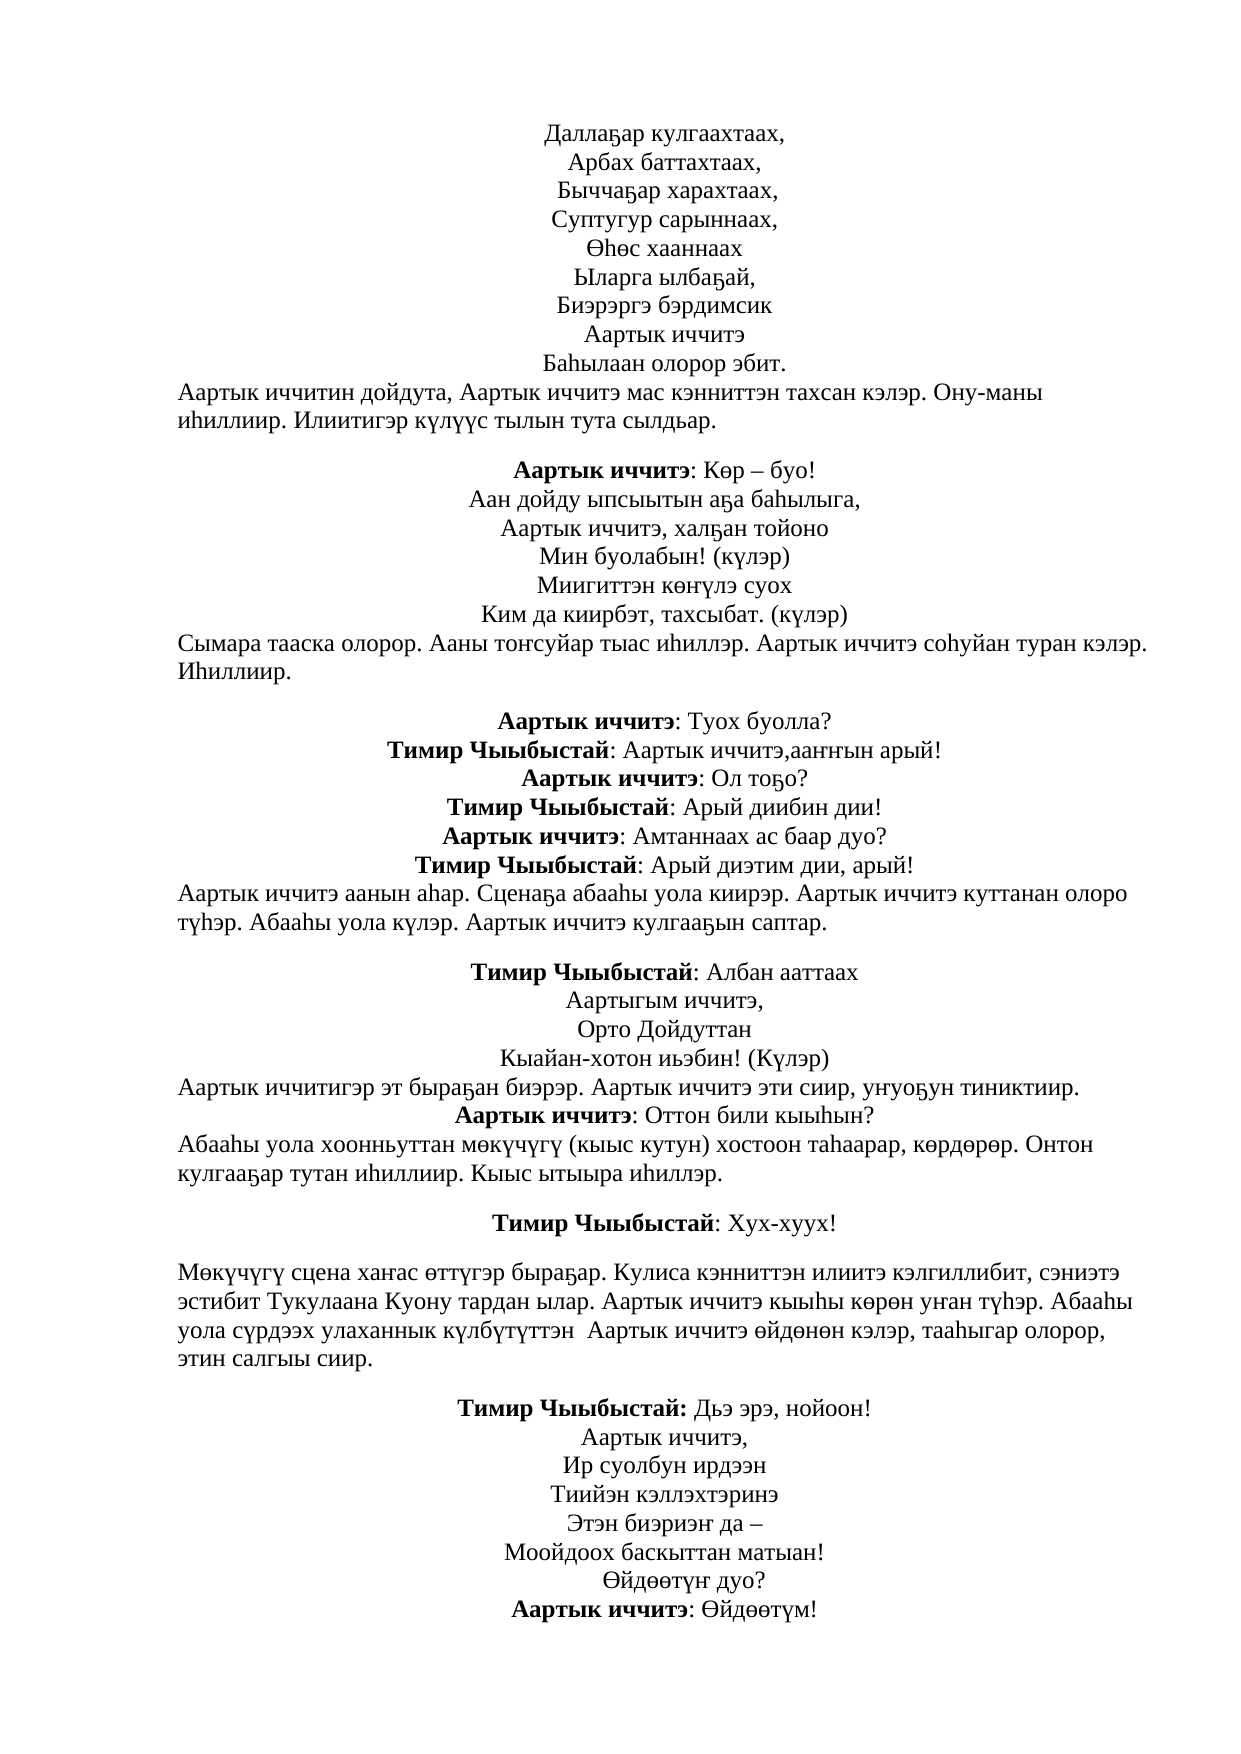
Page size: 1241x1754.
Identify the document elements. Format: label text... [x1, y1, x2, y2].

text Тимир Чыыбыстай: Арый диибин дии! [177, 792, 1152, 821]
text Аартык иччитэ: Ол тоҕо? [177, 763, 1152, 792]
text Аартык иччитэ: Көр – буо! [177, 455, 1152, 484]
text Аартык иччитигэр эт быраҕан биэрэр. Аартык иччитэ эти сиир, уҥуоҕун тиниктиир. [177, 1072, 1152, 1101]
text Миигиттэн көҥүлэ суох [177, 570, 1152, 599]
text Тимир Чыыбыстай: Хух-хуух! [177, 1208, 1152, 1236]
text Аартык иччитэ, халҕан тойоно [177, 513, 1152, 541]
text Ким да киирбэт, тахсыбат. (күлэр) [177, 599, 1152, 628]
text Аартык иччитэ, [177, 1422, 1152, 1451]
text Тимир Чыыбыстай: Арый диэтим дии, арый! [177, 850, 1152, 878]
text Ир суолбун ирдээн [177, 1451, 1152, 1479]
text Тиийэн кэллэхтэринэ [177, 1479, 1152, 1508]
text Моойдоох баскыттан матыан! [177, 1537, 1152, 1566]
text Мөкүчүгү сцена хаҥас өттүгэр быраҕар. Кулиса кэнниттэн илиитэ кэлгиллибит, сэниэтэ эстибит Тукулаана Куону тардан ылар. Аартык иччитэ кыыһы көрөн уҥан түһэр. Абааһы уола сүрдээх улаханнык күлбүтүттэн Аартык иччитэ өйдөнөн кэлэр, тааһыгар олорор, этин салгыы сиир. [177, 1257, 1152, 1372]
text Аартыгым иччитэ, [177, 986, 1152, 1014]
text Сымара тааска олорор. Ааны тоҥсуйар тыас иһиллэр. Аартык иччитэ соһуйан туран кэлэр. Иһиллиир. [177, 628, 1152, 685]
text Аартык иччитэ [177, 319, 1152, 348]
text Орто Дойдуттан [177, 1014, 1152, 1043]
text Мин буолабын! (күлэр) [177, 541, 1152, 570]
text Аартык иччитэ: Оттон били кыыһын? [177, 1101, 1152, 1129]
text Тимир Чыыбыстай: Аартык иччитэ,ааҥҥын арый! [177, 735, 1152, 763]
text Аартык иччитин дойдута, Аартык иччитэ мас кэнниттэн тахсан кэлэр. Ону-маны иһиллиир. Илиитигэр күлүүс тылын тута сылдьар. [177, 377, 1152, 434]
text Баһылаан олорор эбит. [177, 348, 1152, 377]
text Аартык иччитэ аанын аһар. Сценаҕа абааһы уола киирэр. Аартык иччитэ куттанан олоро түһэр. Абааһы уола күлэр. Аартык иччитэ кулгааҕын саптар. [177, 878, 1152, 936]
text Өйдөөтүҥ дуо? [177, 1566, 1152, 1594]
text Тимир Чыыбыстай: Дьэ эрэ, нойоон! [177, 1393, 1152, 1422]
text Аартык иччитэ: Амтаннаах ас баар дуо? [177, 821, 1152, 850]
text Кыайан-хотон иьэбин! (Күлэр) [177, 1043, 1152, 1072]
text Абааһы уола хоонньуттан мөкүчүгү (кыыс кутун) хостоон таһаарар, көрдөрөр. Онтон кулгааҕар тутан иһиллиир. Кыыс ытыыра иһиллэр. [177, 1129, 1152, 1187]
text Арбах баттахтаах, [177, 147, 1152, 176]
text Даллаҕар кулгаахтаах, [177, 118, 1152, 147]
text Аан дойду ыпсыытын аҕа баһылыга, [177, 484, 1152, 513]
text Биэрэргэ бэрдимсик [177, 291, 1152, 319]
text Аартык иччитэ: Туох буолла? [177, 706, 1152, 735]
text Суптугур сарыннаах, [177, 204, 1152, 233]
text Өһөс хааннаах [177, 233, 1152, 262]
text Быччаҕар харахтаах, [177, 176, 1152, 204]
text Этэн биэриэҥ да – [177, 1508, 1152, 1537]
text Ыларга ылбаҕай, [177, 262, 1152, 291]
text Тимир Чыыбыстай: Албан ааттаах [177, 957, 1152, 986]
text Аартык иччитэ: Өйдөөтүм! [177, 1594, 1152, 1623]
